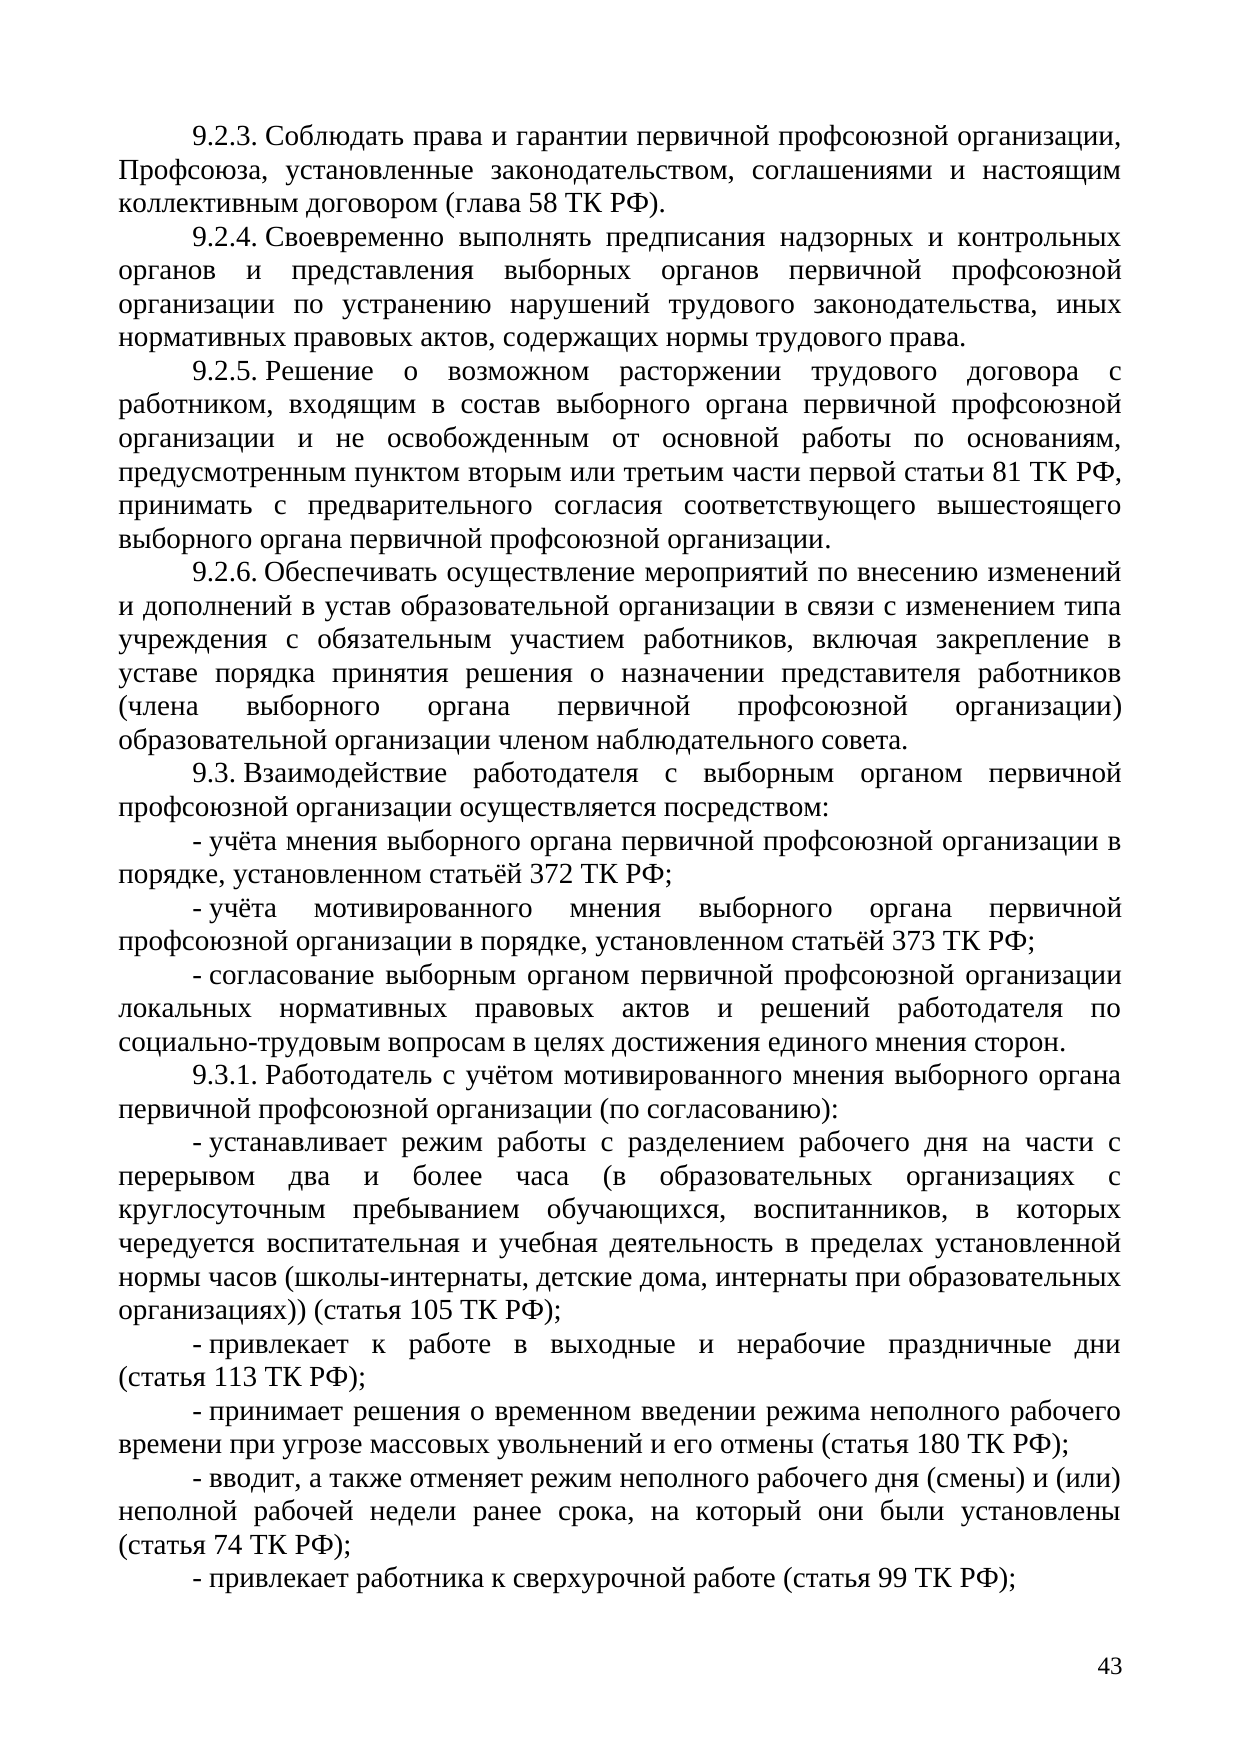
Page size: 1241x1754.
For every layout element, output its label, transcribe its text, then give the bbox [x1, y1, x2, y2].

text 9.2.3. Соблюдать права и гарантии первичной профсоюзной организации, Профсоюза, установленные законодательством, соглашениями и настоящим коллективным договором (глава 58 ТК РФ). [118, 118, 1122, 219]
text 9.3. Взаимодействие работодателя с выборным органом первичной профсоюзной организации осуществляется посредством: [118, 756, 1122, 823]
text - согласование выборным органом первичной профсоюзной организации локальных нормативных правовых актов и решений работодателя по социально-трудовым вопросам в целях достижения единого мнения сторон. [118, 957, 1122, 1057]
text - вводит, а также отменяет режим неполного рабочего дня (смены) и (или) неполной рабочей недели ранее срока, на который они были установлены (статья 74 ТК РФ); [118, 1460, 1122, 1561]
text - устанавливает режим работы с разделением рабочего дня на части с перерывом два и более часа (в образовательных организациях с круглосуточным пребыванием обучающихся, воспитанников, в которых чередуется воспитательная и учебная деятельность в пределах установленной нормы часов (школы-интернаты, детские дома, интернаты при образовательных организациях)) (статья 105 ТК РФ); [118, 1124, 1122, 1326]
text - привлекает работника к сверхурочной работе (статья 99 ТК РФ); [118, 1561, 1122, 1594]
text 9.2.4. Своевременно выполнять предписания надзорных и контрольных органов и представления выборных органов первичной профсоюзной организации по устранению нарушений трудового законодательства, иных нормативных правовых актов, содержащих нормы трудового права. [118, 219, 1122, 353]
text 9.2.6. Обеспечивать осуществление мероприятий по внесению изменений и дополнений в устав образовательной организации в связи с изменением типа учреждения с обязательным участием работников, включая закрепление в уставе порядка принятия решения о назначении представителя работников (члена выборного органа первичной профсоюзной организации) образовательной организации членом наблюдательного совета. [118, 554, 1122, 756]
text - учёта мнения выборного органа первичной профсоюзной организации в порядке, установленном статьёй 372 ТК РФ; [118, 823, 1122, 890]
text 9.2.5. Решение о возможном расторжении трудового договора с работником, входящим в состав выборного органа первичной профсоюзной организации и не освобожденным от основной работы по основаниям, предусмотренным пунктом вторым или третьим части первой статьи 81 ТК РФ, принимать с предварительного согласия соответствующего вышестоящего выборного органа первичной профсоюзной организации. [118, 353, 1122, 554]
text - принимает решения о временном введении режима неполного рабочего времени при угрозе массовых увольнений и его отмены (статья 180 ТК РФ); [118, 1393, 1122, 1460]
text - учёта мотивированного мнения выборного органа первичной профсоюзной организации в порядке, установленном статьёй 373 ТК РФ; [118, 890, 1122, 957]
text - привлекает к работе в выходные и нерабочие праздничные дни (статья 113 ТК РФ); [118, 1326, 1122, 1393]
text 9.3.1. Работодатель с учётом мотивированного мнения выборного органа первичной профсоюзной организации (по согласованию): [118, 1057, 1122, 1124]
